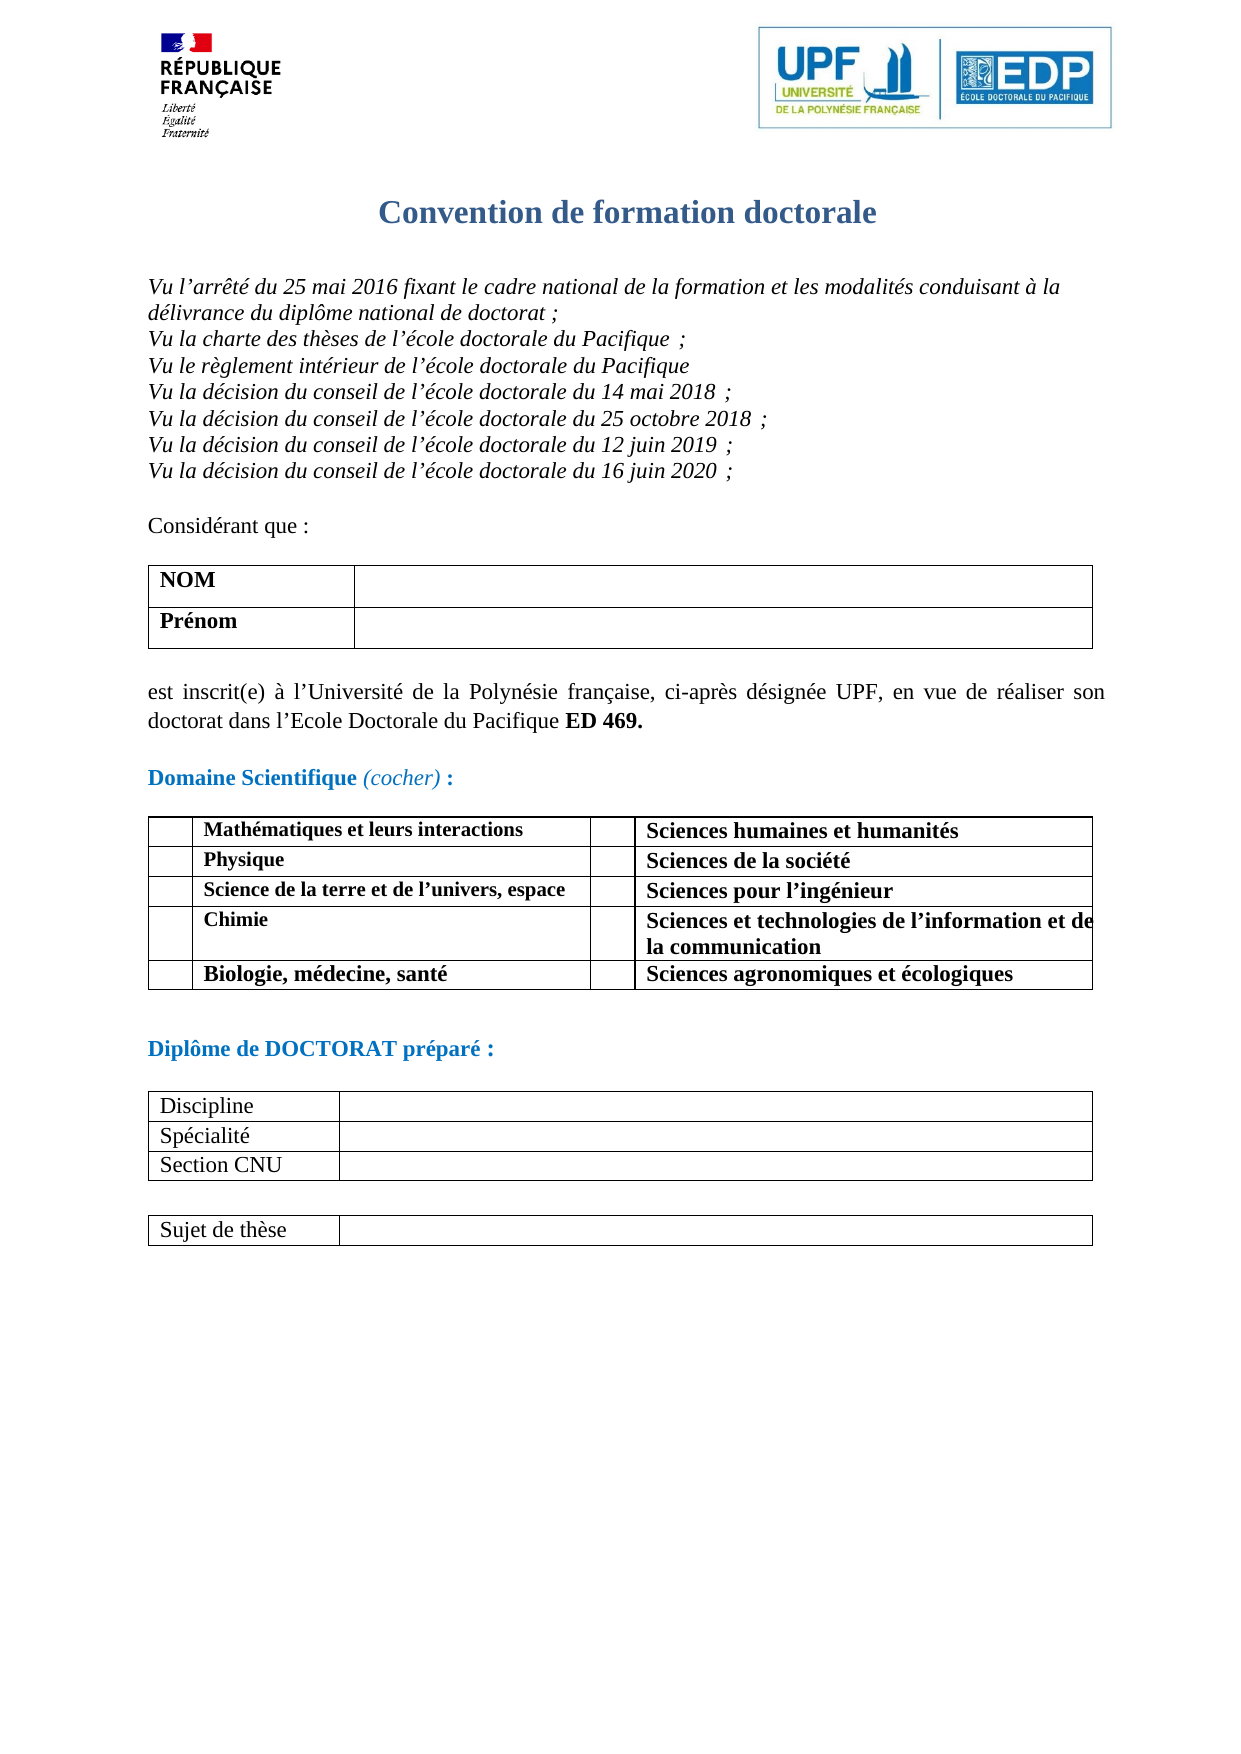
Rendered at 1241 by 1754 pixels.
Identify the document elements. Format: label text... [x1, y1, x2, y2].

table_cell [149, 847, 192, 876]
table_cell Sciences de la société [636, 847, 1092, 876]
table_cell Chimie [193, 907, 590, 959]
table_header [340, 1092, 1092, 1121]
table_cell [340, 1152, 1092, 1180]
picture [754, 22, 1115, 132]
table_cell Section CNU [149, 1152, 339, 1180]
table_cell Sciences pour l’ingénieur [636, 877, 1092, 906]
table_cell [340, 1122, 1092, 1151]
table_cell Physique [193, 847, 590, 876]
table_cell [591, 961, 634, 989]
text Convention de formation doctorale [148, 192, 1107, 231]
table_cell [591, 877, 634, 906]
table_cell [149, 961, 192, 989]
table_cell Prénom [149, 608, 354, 648]
table_cell Spécialité [149, 1122, 339, 1151]
picture [143, 15, 298, 155]
text Vu la décision du conseil de l’école doctorale du 14 mai 2018 ; [148, 378, 1092, 404]
table_header Mathématiques et leurs interactions [193, 818, 590, 846]
text Vu la décision du conseil de l’école doctorale du 12 juin 2019 ; [148, 431, 1092, 457]
table_header [149, 818, 192, 846]
table_header [355, 566, 1092, 607]
table_header [340, 1216, 1092, 1245]
table_cell Sciences agronomiques et écologiques [636, 961, 1092, 989]
table_header [591, 818, 634, 846]
text est inscrit(e) à l’Université de la Polynésie française, ci-après désignée UPF, en vue de réaliser son doctorat dans l’Ecole Doctorale du Pacifique ED 469. [148, 676, 1107, 734]
text Vu la décision du conseil de l’école doctorale du 16 juin 2020 ; [148, 457, 1092, 484]
table_cell Sciences et technologies de l’information et de la communication [636, 907, 1092, 959]
table_cell Science de la terre et de l’univers, espace [193, 877, 590, 906]
text Vu l’arrêté du 25 mai 2016 fixant le cadre national de la formation et les modalités conduisant à la délivrance du diplôme national de doctorat ; [148, 273, 1092, 326]
table_cell [355, 608, 1092, 648]
table_cell [591, 907, 634, 959]
table_header Sujet de thèse [149, 1216, 339, 1245]
text Diplôme de DOCTORAT préparé : [148, 1033, 1107, 1062]
text Vu la décision du conseil de l’école doctorale du 25 octobre 2018 ; [148, 404, 1092, 431]
table_cell [149, 877, 192, 906]
table_cell [149, 907, 192, 959]
table_cell [591, 847, 634, 876]
text Vu la charte des thèses de l’école doctorale du Pacifique ; [148, 326, 1092, 352]
table_header Sciences humaines et humanités [636, 818, 1092, 846]
table_header Discipline [149, 1092, 339, 1121]
subtitle Considérant que : [148, 512, 1107, 539]
table_header NOM [149, 566, 354, 607]
table_cell Biologie, médecine, santé [193, 961, 590, 989]
text Domaine Scientifique (cocher) : [148, 764, 1107, 790]
text Vu le règlement intérieur de l’école doctorale du Pacifique [148, 352, 1092, 378]
